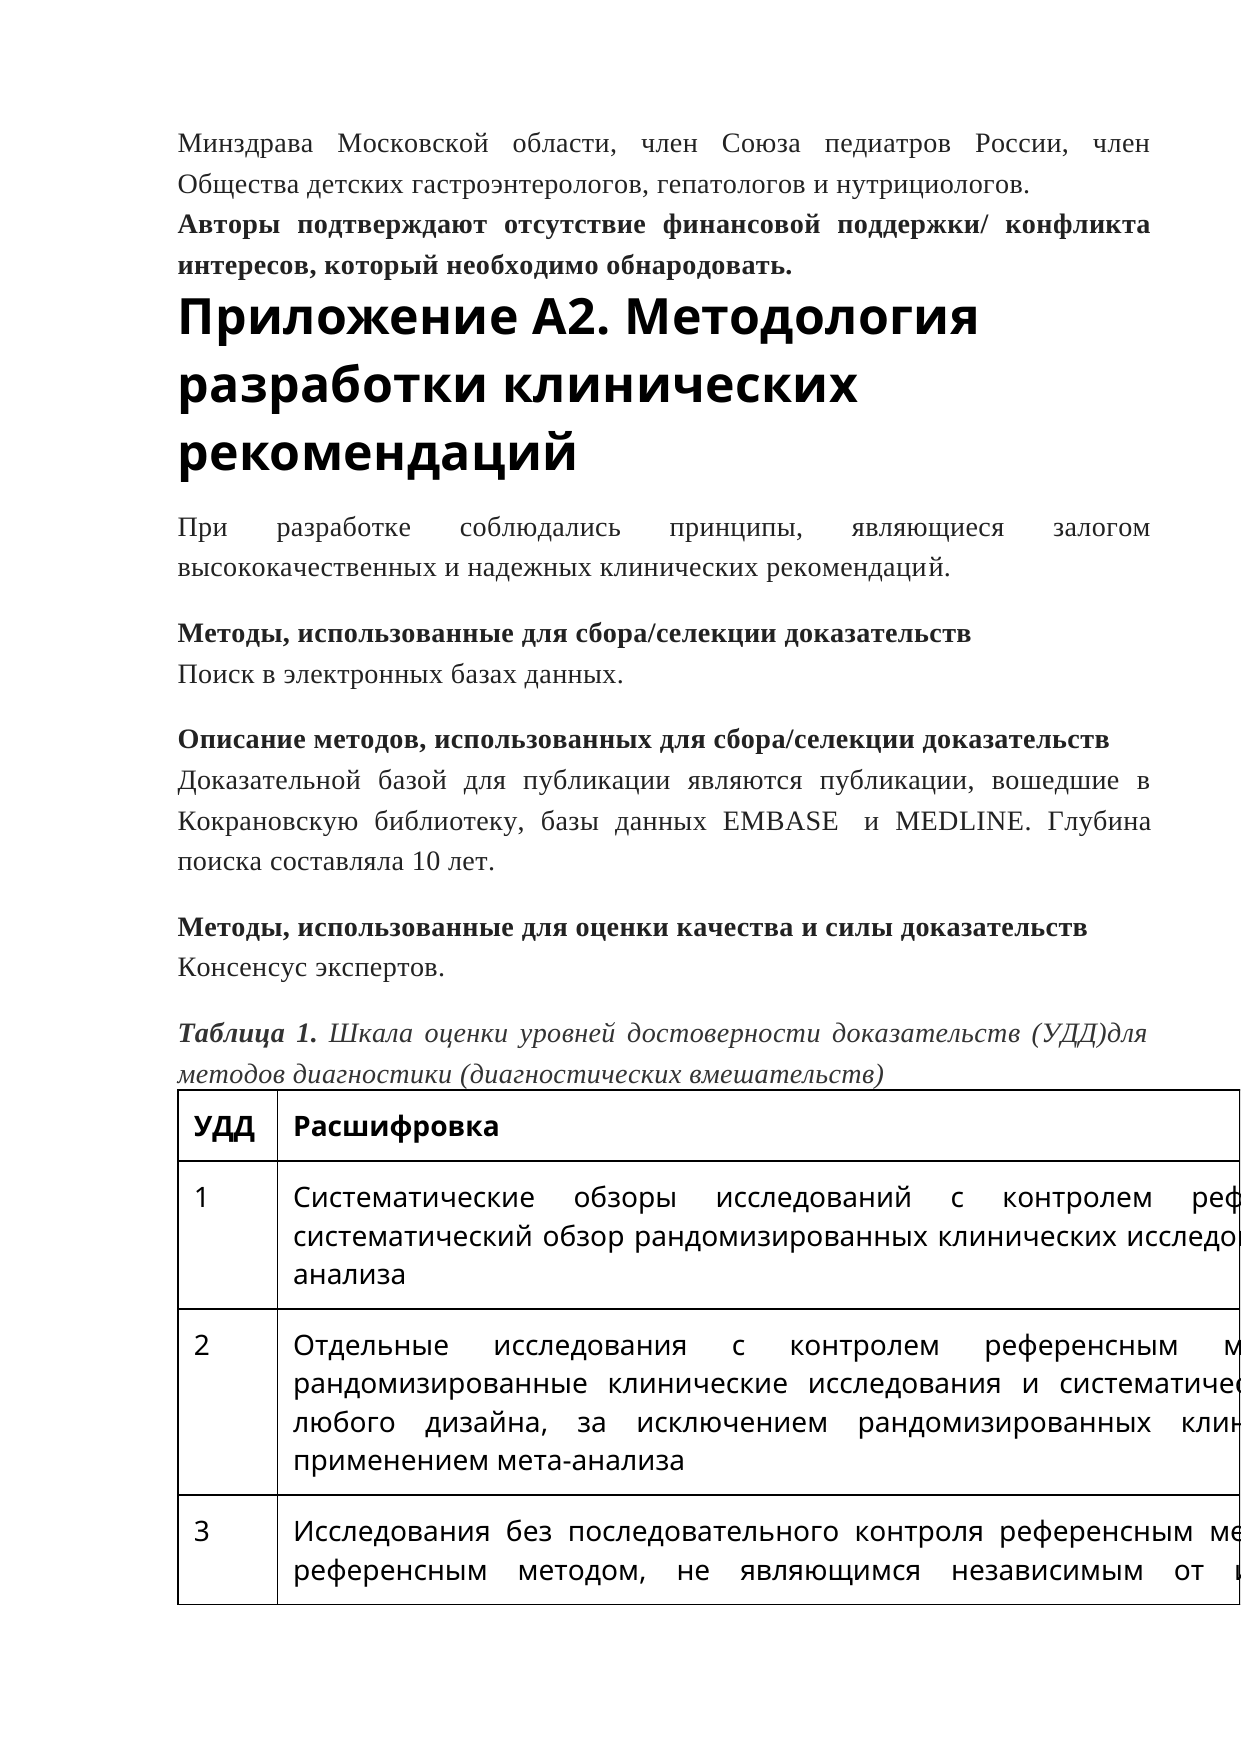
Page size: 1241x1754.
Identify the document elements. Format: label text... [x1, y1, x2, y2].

text Доказательной базой для публикации являются публикации, вошедшие в Кокрановскую библиотеку, базы данных EMBASE и MEDLINE. Глубина поиска составляла 10 лет. [177, 755, 1152, 877]
text Методы, использованные для оценки качества и силы доказательств [177, 902, 1152, 942]
table_cell 2 [179, 1310, 277, 1494]
table_cell 1 [179, 1162, 277, 1308]
text Методы, использованные для сбора/селекции доказательств [177, 608, 1152, 648]
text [177, 118, 1152, 199]
text Авторы подтверждают отсутствие финансовой поддержки/ конфликта интересов, который необходимо обнародовать. [177, 199, 1152, 281]
table_cell Систематические обзоры исследований с контролем референсным методом или систематический обзор рандомизированных клинических исследований с применением мета-анализа [278, 1162, 1239, 1308]
text Таблица 1. Шкала оценки уровней достоверности доказательств (УДД)для методов диагностики (диагностических вмешательств) [177, 1008, 1152, 1089]
table_header Расшифровка [278, 1091, 1239, 1160]
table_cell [278, 1496, 1239, 1604]
text Консенсус экспертов. [177, 942, 1152, 983]
table_cell 3 [179, 1496, 277, 1604]
table_cell Отдельные исследования с контролем референсным методом или отдельные рандомизированные клинические исследования и систематические обзоры исследований любого дизайна, за исключением рандомизированных клинических исследований, с применением мета-анализа [278, 1310, 1239, 1494]
text Поиск в электронных базах данных. [177, 648, 1152, 689]
text При разработке соблюдались принципы, являющиеся залогом высококачественных и надежных клинических рекомендаций. [177, 502, 1152, 583]
text Приложение А2. Методология разработки клинических рекомендаций [177, 281, 1152, 485]
table_header УДД [179, 1091, 277, 1160]
text Описание методов, использованных для сбора/селекции доказательств [177, 714, 1152, 755]
